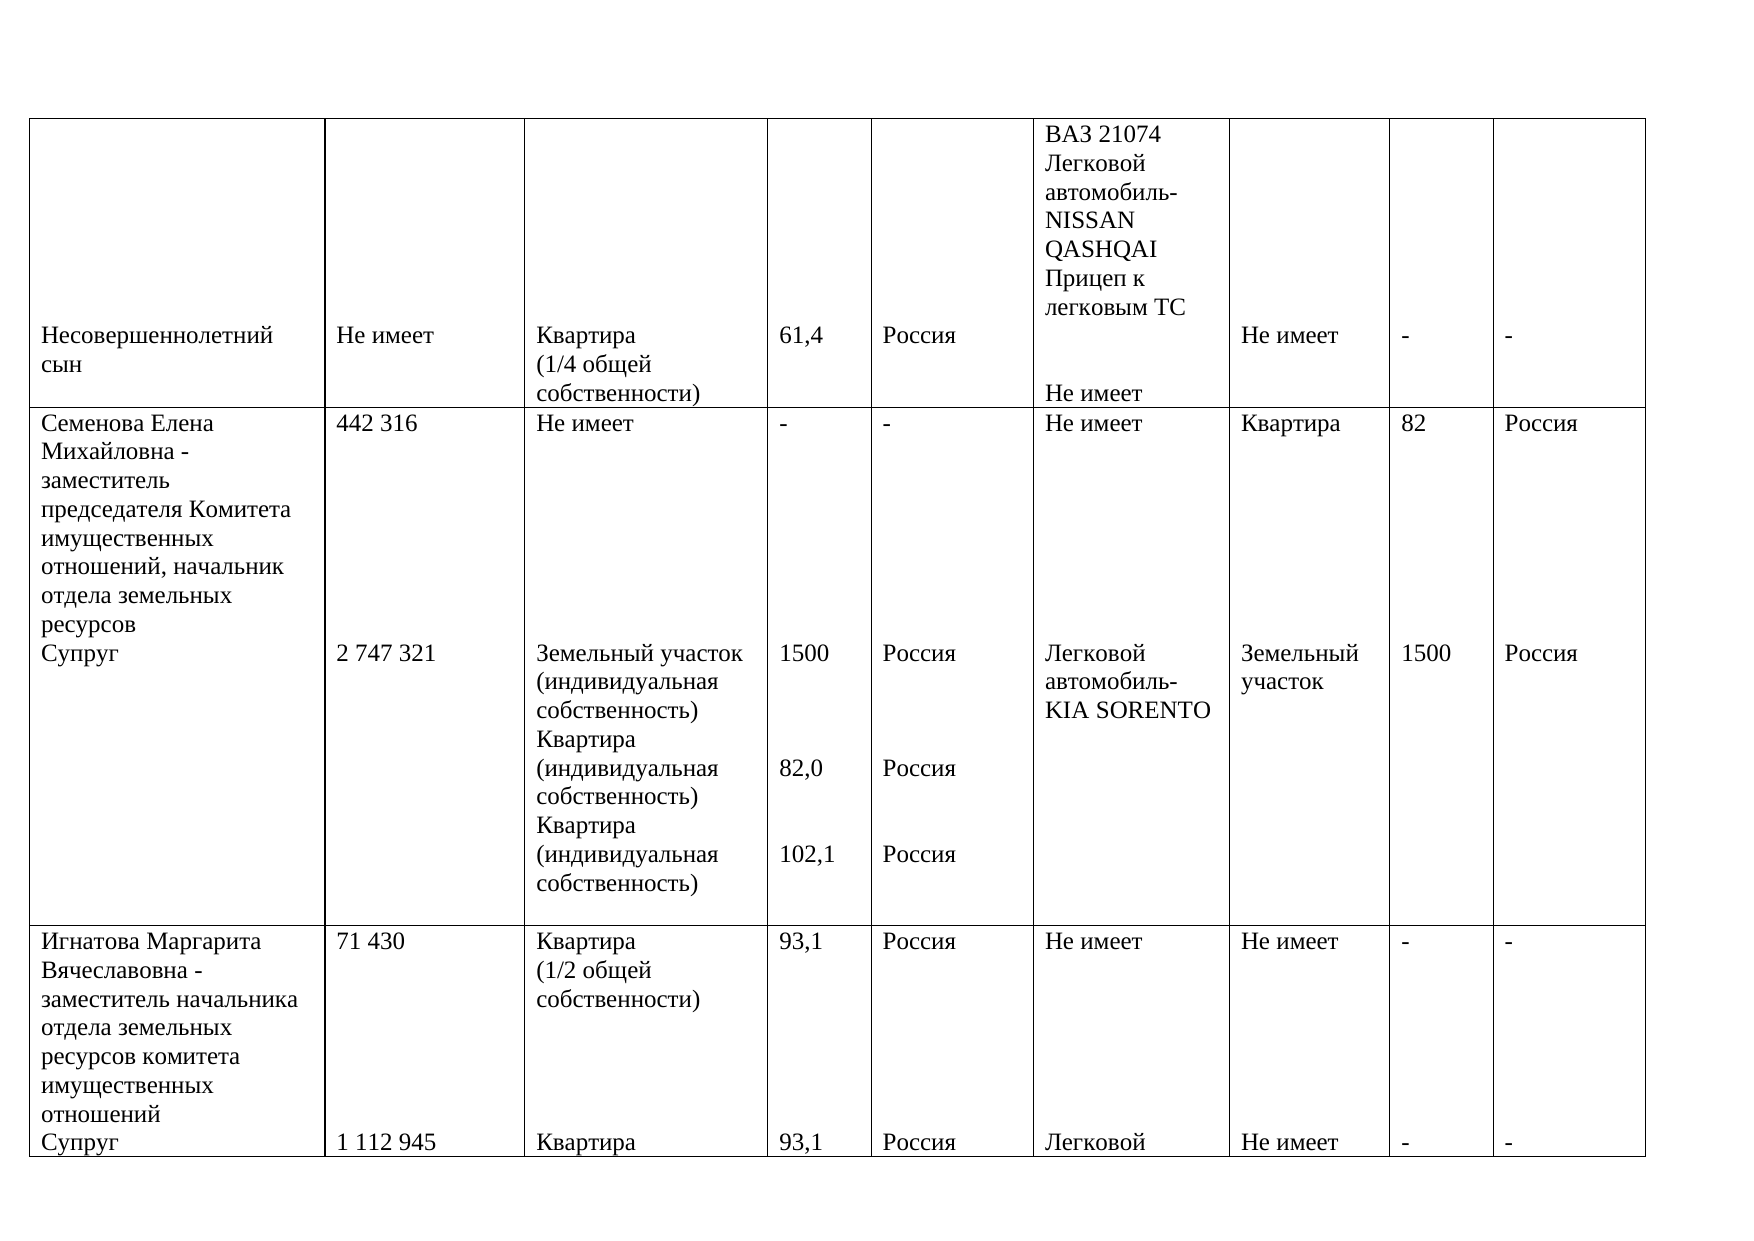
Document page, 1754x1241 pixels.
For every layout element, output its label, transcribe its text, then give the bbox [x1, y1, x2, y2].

table_cell 93,1 93,1 - [768, 926, 871, 1156]
table_cell - Россия Россия Россия [872, 408, 1033, 925]
table_cell Семенова Елена Михайловна -заместитель председателя Комитета имущественных отношений, начальник отдела земельных ресурсов Супруг [30, 408, 324, 925]
table_cell Россия Россия - [872, 926, 1033, 1156]
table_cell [872, 119, 1033, 407]
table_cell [326, 119, 524, 407]
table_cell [1230, 926, 1389, 1156]
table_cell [30, 119, 324, 407]
table_cell 442 316 2 747 321 [326, 408, 524, 925]
table_cell 82 1500 [1390, 408, 1493, 925]
table_cell - - - [1494, 119, 1645, 407]
table_cell - 1500 82,0 102,1 [768, 408, 871, 925]
table_cell Квартира Земельный участок [1230, 408, 1389, 925]
table_cell Не имеет Легковой автомобиль- KIA SORENTO [1034, 408, 1229, 925]
table_cell 600 61,4 61,4 61,4 [768, 119, 871, 407]
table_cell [30, 926, 324, 1156]
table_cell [1230, 119, 1389, 407]
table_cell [1034, 119, 1229, 407]
table_cell - - 93,1 [1390, 926, 1493, 1156]
table_cell - - Россия [1494, 926, 1645, 1156]
table_cell - - - [1390, 119, 1493, 407]
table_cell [525, 926, 767, 1156]
table_cell Россия Россия [1494, 408, 1645, 925]
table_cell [1034, 926, 1229, 1156]
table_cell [326, 926, 524, 1156]
table_cell Не имеет Земельный участок (индивидуальная собственность) Квартира (индивидуальная собственность) Квартира (индивидуальная собственность) [525, 408, 767, 925]
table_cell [525, 119, 767, 407]
